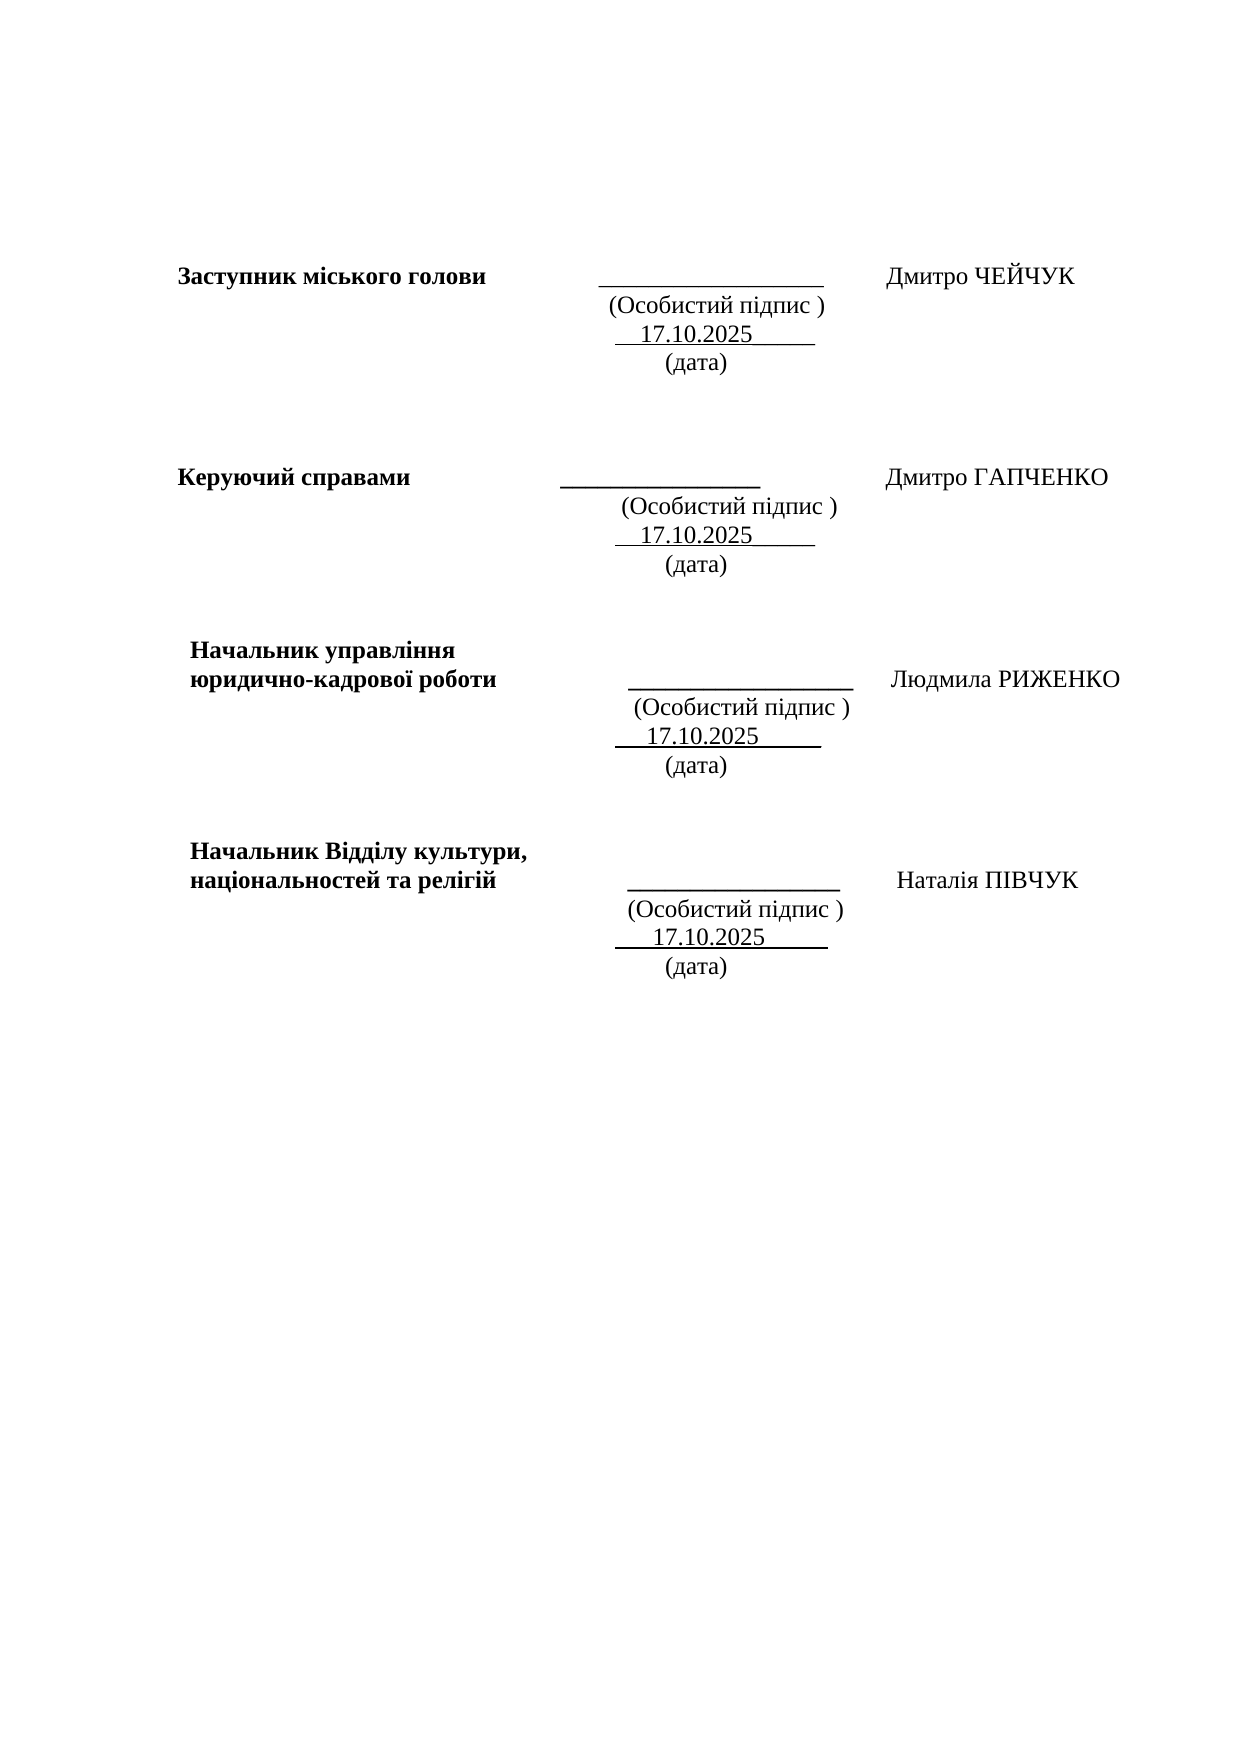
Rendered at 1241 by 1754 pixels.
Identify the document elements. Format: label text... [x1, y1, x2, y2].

text Керуючий справами ________________ Дмитро ГАПЧЕНКО [177, 462, 1152, 491]
text (дата) [177, 750, 1152, 779]
text 17.10.2025_____ [177, 319, 1152, 347]
text (Особистий підпис ) [177, 894, 1152, 922]
text (Особистий підпис ) [177, 290, 1152, 319]
text (Особистий підпис ) [177, 491, 1152, 520]
text 17.10.2025_____ [177, 721, 1152, 750]
text (Особистий підпис ) [177, 692, 1152, 721]
text (дата) [177, 951, 1152, 980]
text національностей та релігій _________________ Наталія ПІВЧУК [177, 865, 1152, 894]
text 17.10.2025_____ [177, 922, 1152, 951]
text 17.10.2025_____ [177, 520, 1152, 549]
text Начальник Відділу культури, [177, 836, 1152, 865]
text юридично-кадрової роботи __________________ Людмила РИЖЕНКО [177, 664, 1152, 692]
text Заступник міського голови __________________ Дмитро ЧЕЙЧУК [177, 261, 1152, 290]
text (дата) [177, 549, 1152, 577]
text (дата) [177, 347, 1152, 376]
text Начальник управління [177, 635, 1152, 664]
